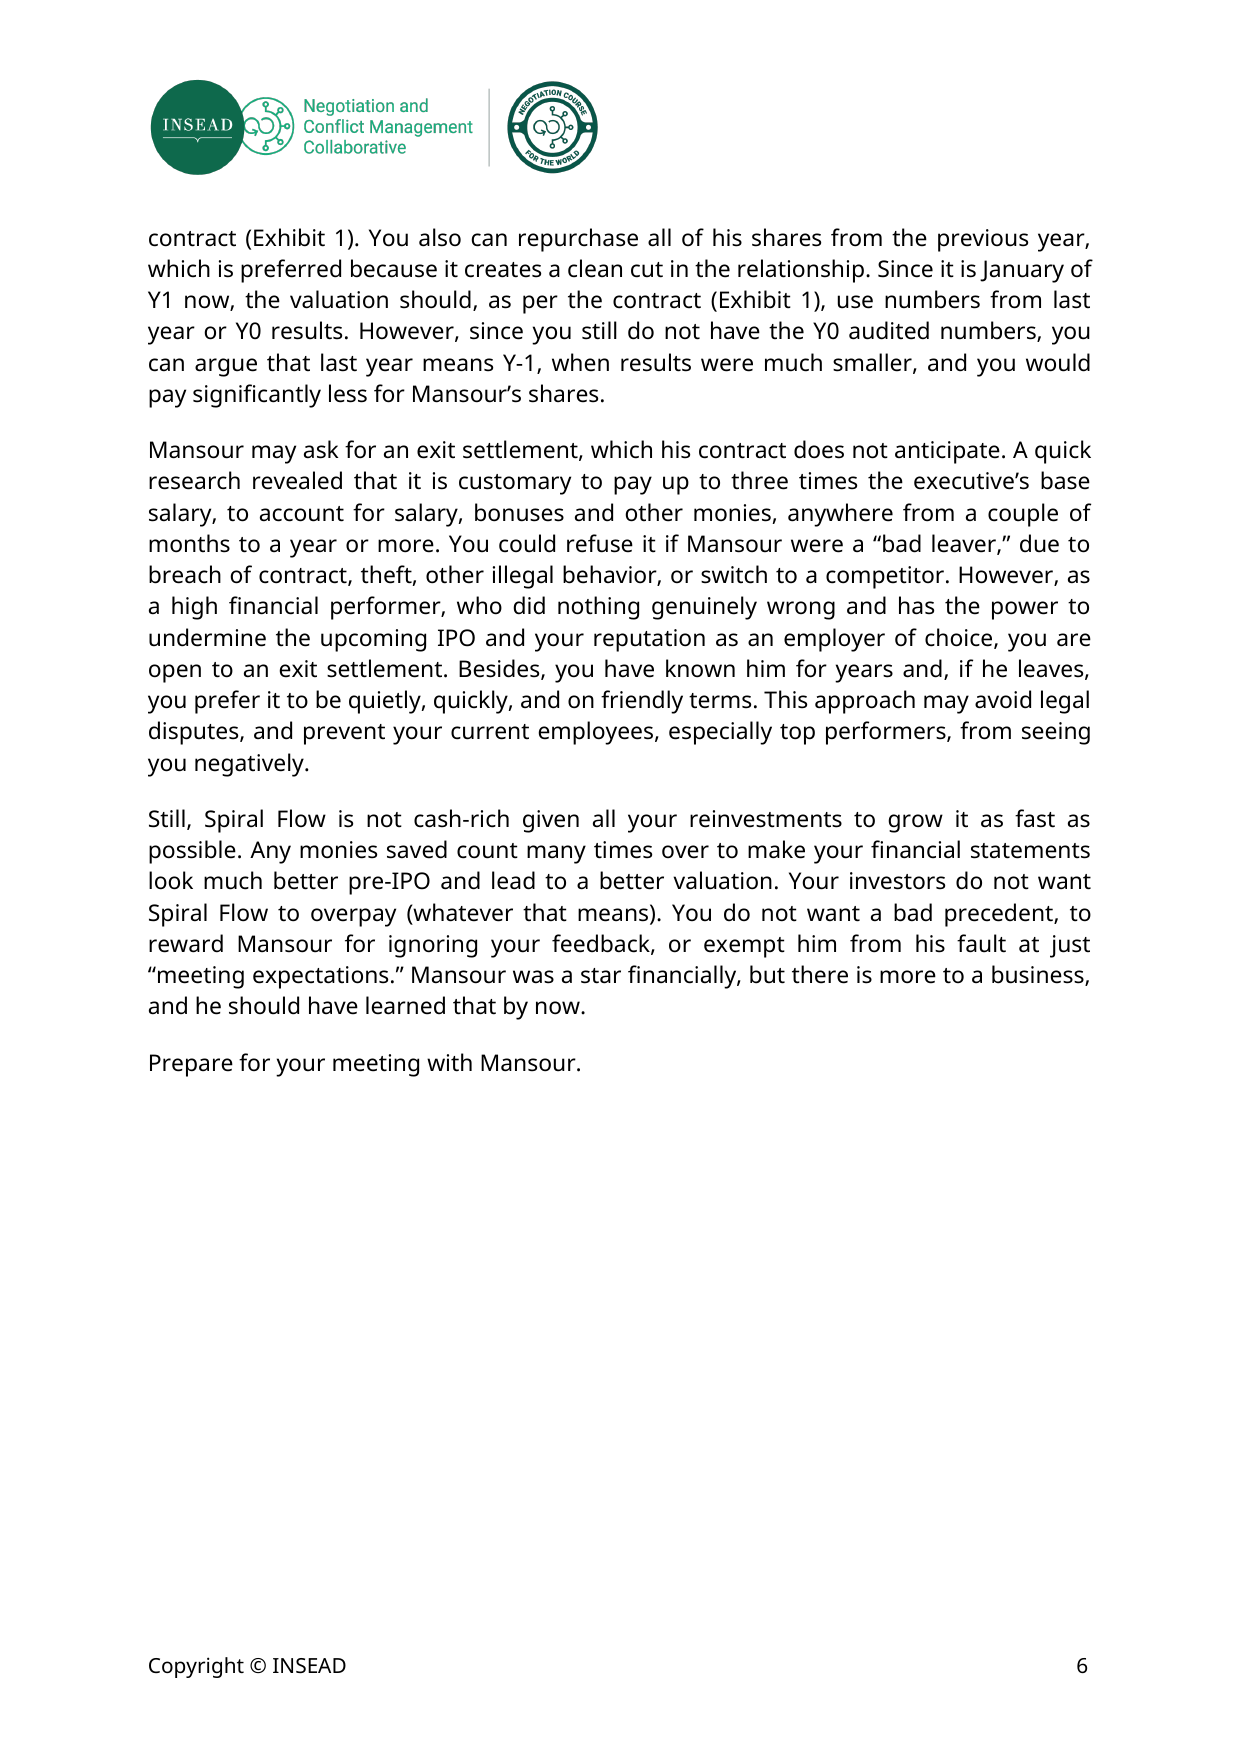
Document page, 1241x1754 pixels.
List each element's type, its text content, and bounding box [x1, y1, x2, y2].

text Mansour may ask for an exit settlement, which his contract does not anticipate. A quick research revealed that it is customary to pay up to three times the executive’s base salary, to account for salary, bonuses and other monies, anywhere from a couple of months to a year or more. You could refuse it if Mansour were a “bad leaver,” due to breach of contract, theft, other illegal behavior, or switch to a competitor. However, as a high financial performer, who did nothing genuinely wrong and has the power to undermine the upcoming IPO and your reputation as an employer of choice, you are open to an exit settlement. Besides, you have known him for years and, if he leaves, you prefer it to be quietly, quickly, and on friendly terms. This approach may avoid legal disputes, and prevent your current employees, especially top performers, from seeing you negatively. [148, 434, 1092, 778]
text Still, Spiral Flow is not cash-rich given all your reinvestments to grow it as fast as possible. Any monies saved count many times over to make your financial statements look much better pre-IPO and lead to a better valuation. Your investors do not want Spiral Flow to overpay (whatever that means). You do not want a bad precedent, to reward Mansour for ignoring your feedback, or exempt him from his fault at just “meeting expectations.” Mansour was a star financially, but there is more to a business, and he should have learned that by now. [148, 803, 1092, 1021]
text Prepare for your meeting with Mansour. [148, 1046, 1092, 1078]
picture [147, 73, 601, 181]
